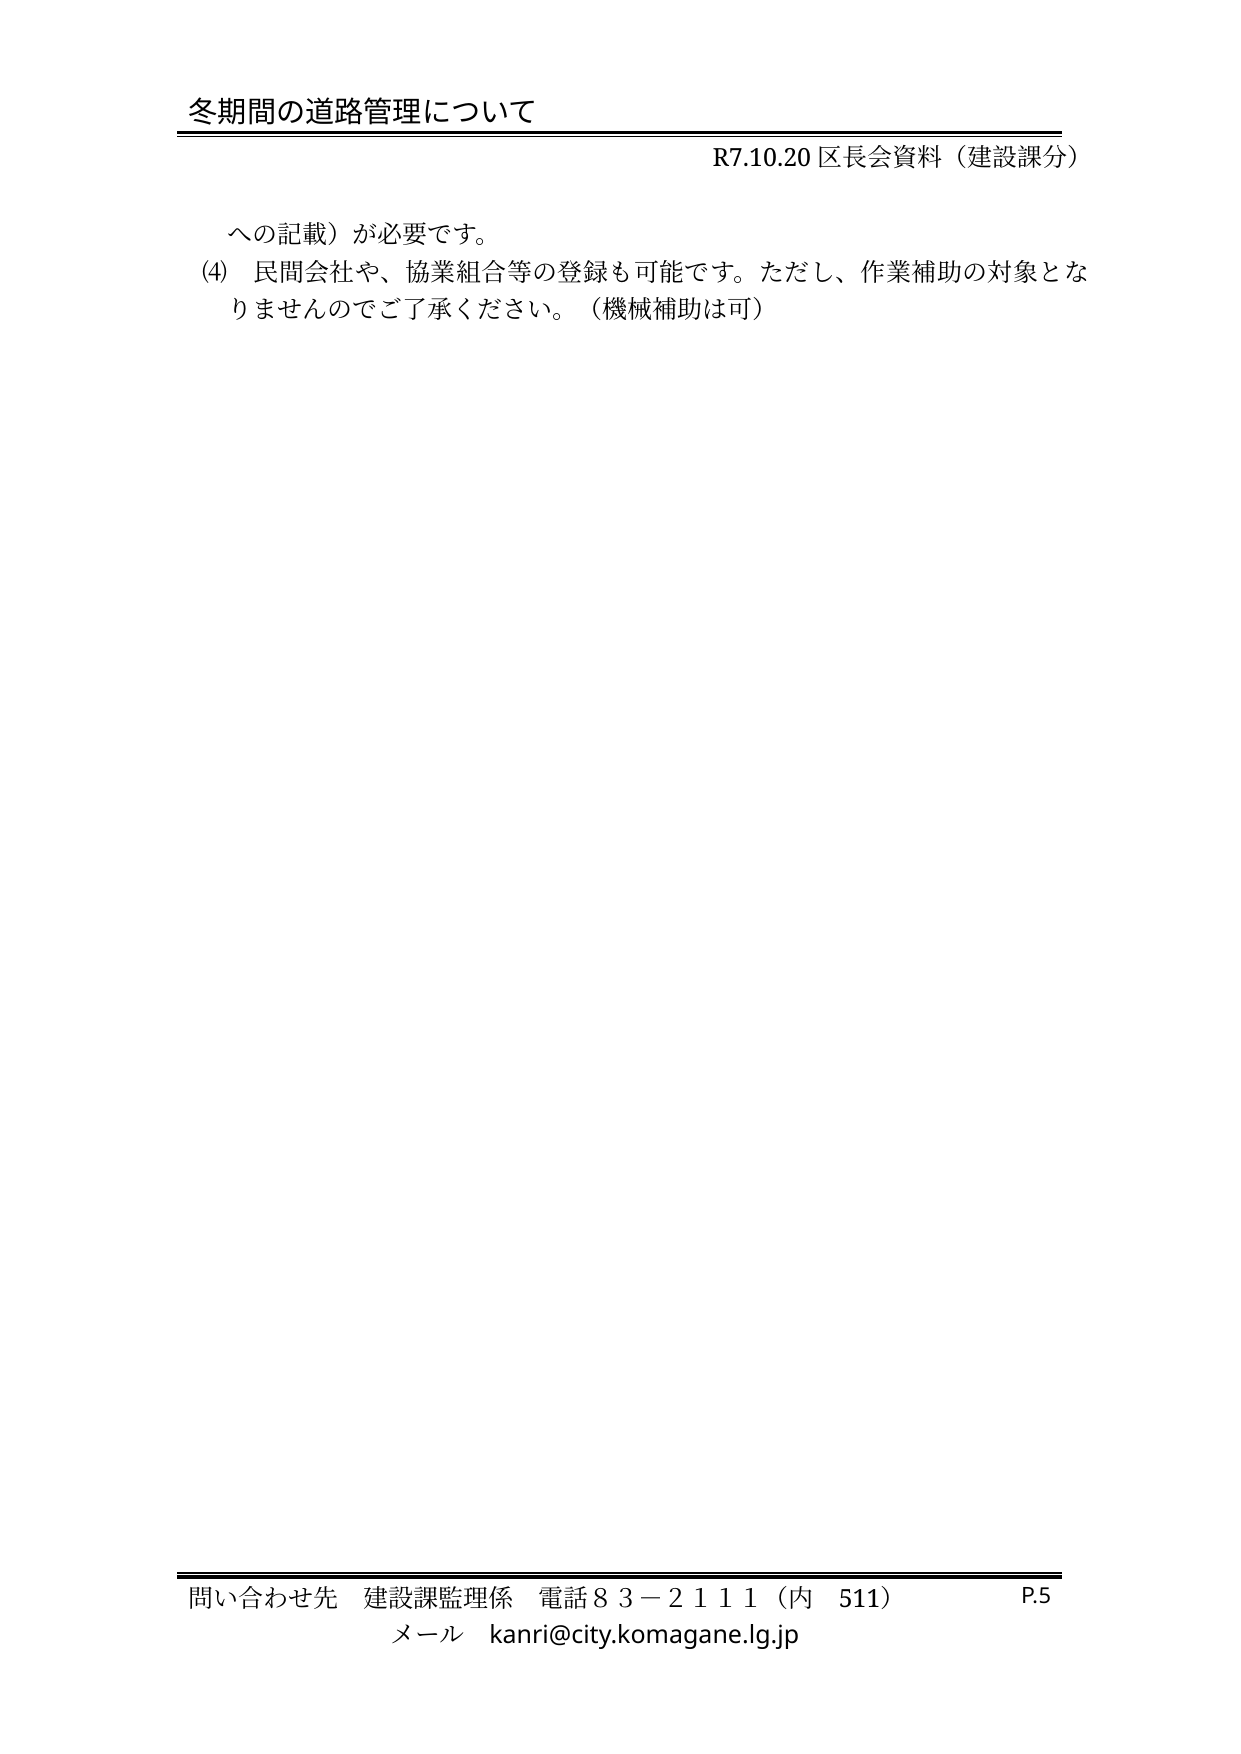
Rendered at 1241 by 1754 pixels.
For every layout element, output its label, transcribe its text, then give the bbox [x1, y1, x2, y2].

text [177, 214, 1092, 252]
text ⑷ 民間会社や、協業組合等の登録も可能です。ただし、作業補助の対象となりませんのでご了承ください。（機械補助は可） [177, 252, 1092, 327]
